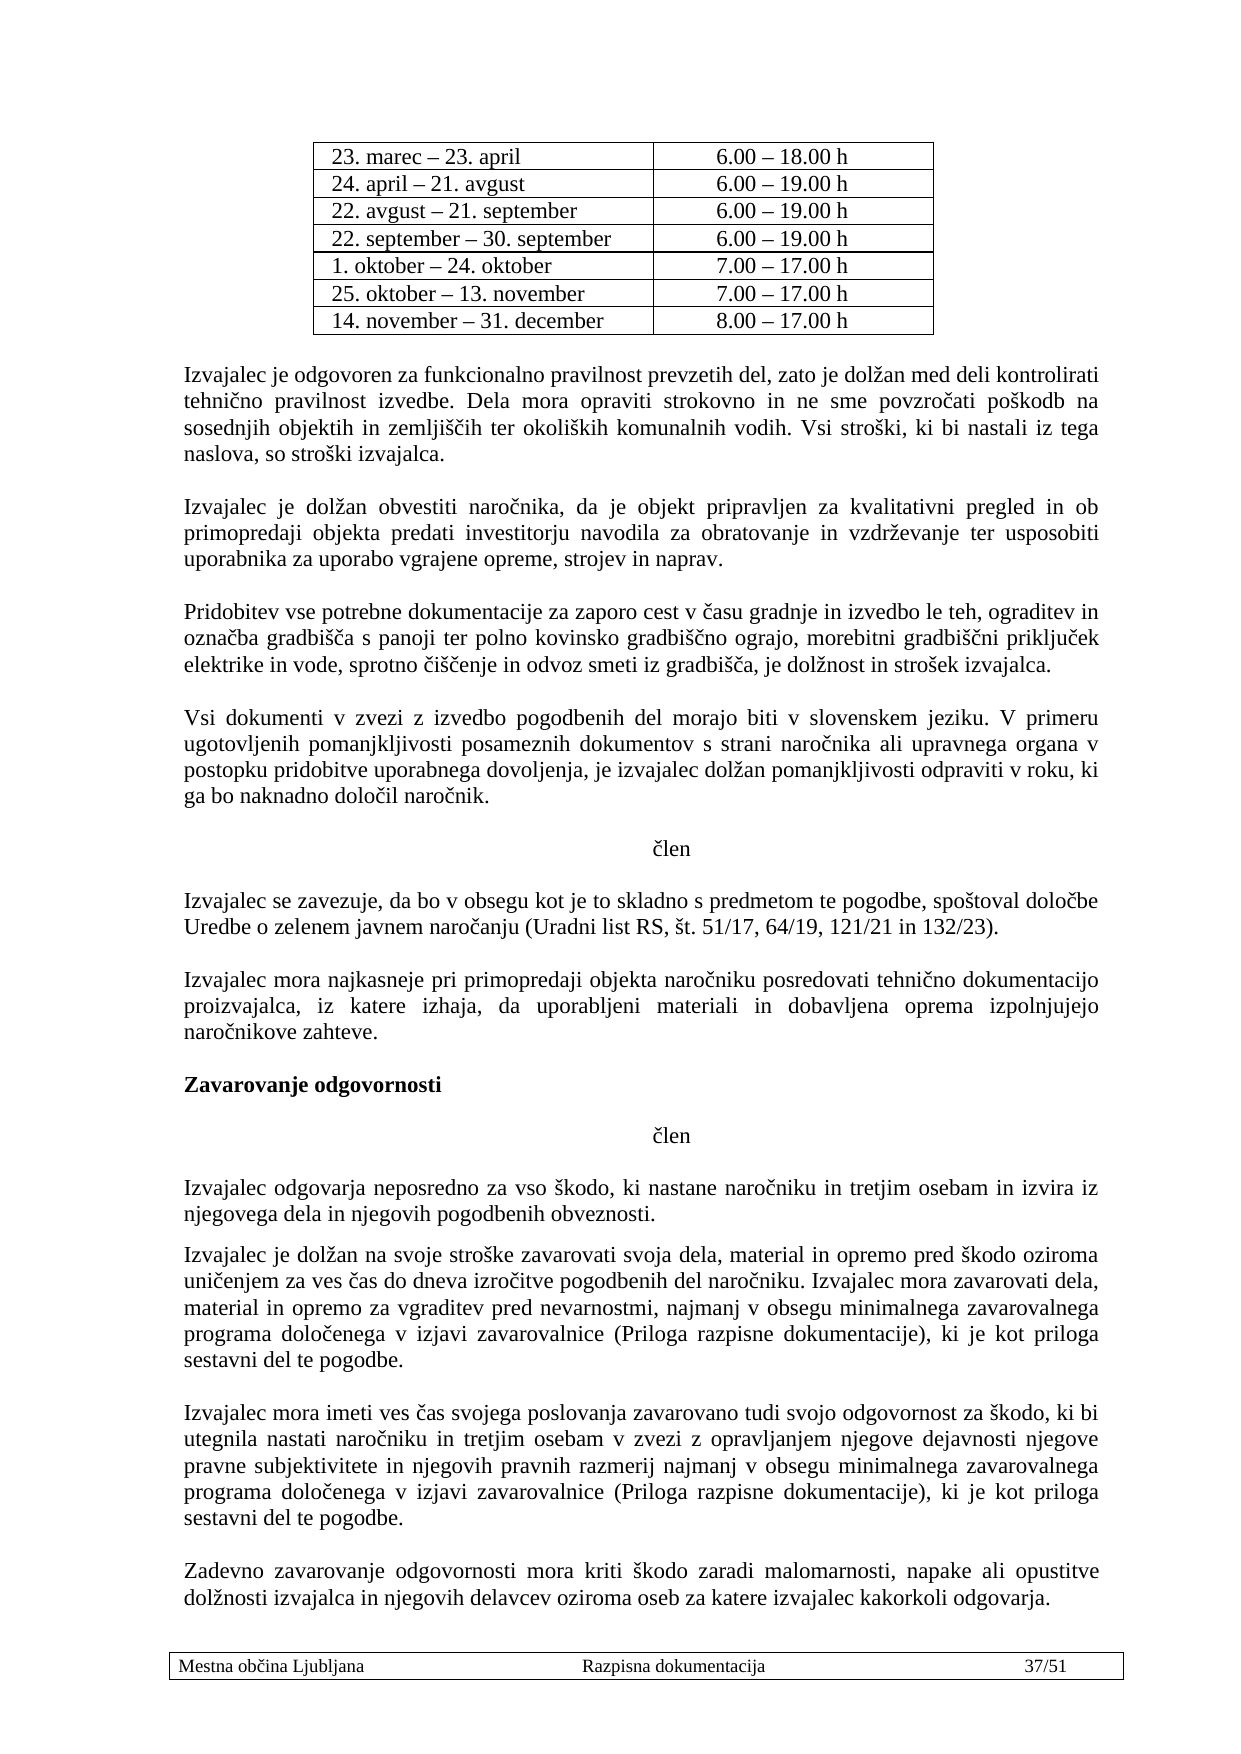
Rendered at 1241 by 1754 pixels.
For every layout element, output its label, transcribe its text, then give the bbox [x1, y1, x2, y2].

text člen [228, 835, 1115, 862]
text Izvajalec mora najkasneje pri primopredaji objekta naročniku posredovati tehnično dokumentacijo proizvajalca, iz katere izhaja, da uporabljeni materiali in dobavljena oprema izpolnjujejo naročnikove zahteve. [184, 966, 1100, 1045]
table_cell 24. april – 21. avgust [314, 170, 653, 197]
text Izvajalec je odgovoren za funkcionalno pravilnost prevzetih del, zato je dolžan med deli kontrolirati tehnično pravilnost izvedbe. Dela mora opraviti strokovno in ne sme povzročati poškodb na sosednjih objektih in zemljiščih ter okoliških komunalnih vodih. Vsi stroški, ki bi nastali iz tega naslova, so stroški izvajalca. [184, 361, 1100, 466]
text Izvajalec je dolžan obvestiti naročnika, da je objekt pripravljen za kvalitativni pregled in ob primopredaji objekta predati investitorju navodila za obratovanje in vzdrževanje ter usposobiti uporabnika za uporabo vgrajene opreme, strojev in naprav. [184, 493, 1100, 572]
table_cell 23. marec – 23. april [314, 143, 653, 169]
table_cell 22. avgust – 21. september [314, 198, 653, 224]
table_cell 22. september – 30. september [314, 225, 653, 251]
text Izvajalec je dolžan na svoje stroške zavarovati svoja dela, material in opremo pred škodo oziroma uničenjem za ves čas do dneva izročitve pogodbenih del naročniku. Izvajalec mora zavarovati dela, material in opremo za vgraditev pred nevarnostmi, najmanj v obsegu minimalnega zavarovalnega programa določenega v izjavi zavarovalnice (Priloga razpisne dokumentacije), ki je kot priloga sestavni del te pogodbe. [184, 1241, 1100, 1373]
text Pridobitev vse potrebne dokumentacije za zaporo cest v času gradnje in izvedbo le teh, ograditev in označba gradbišča s panoji ter polno kovinsko gradbiščno ograjo, morebitni gradbiščni priključek elektrike in vode, sprotno čiščenje in odvoz smeti iz gradbišča, je dolžnost in strošek izvajalca. [184, 598, 1100, 677]
text Izvajalec odgovarja neposredno za vso škodo, ki nastane naročniku in tretjim osebam in izvira iz njegovega dela in njegovih pogodbenih obveznosti. [184, 1174, 1100, 1227]
table_cell 1. oktober – 24. oktober [314, 253, 653, 279]
text Zavarovanje odgovornosti [184, 1071, 1115, 1097]
table_cell 25. oktober – 13. november [314, 280, 653, 306]
text Vsi dokumenti v zvezi z izvedbo pogodbenih del morajo biti v slovenskem jeziku. V primeru ugotovljenih pomanjkljivosti posameznih dokumentov s strani naročnika ali upravnega organa v postopku pridobitve uporabnega dovoljenja, je izvajalec dolžan pomanjkljivosti odpraviti v roku, ki ga bo naknadno določil naročnik. [184, 703, 1100, 809]
text Izvajalec mora imeti ves čas svojega poslovanja zavarovano tudi svojo odgovornost za škodo, ki bi utegnila nastati naročniku in tretjim osebam v zvezi z opravljanjem njegove dejavnosti njegove pravne subjektivitete in njegovih pravnih razmerij najmanj v obsegu minimalnega zavarovalnega programa določenega v izjavi zavarovalnice (Priloga razpisne dokumentacije), ki je kot priloga sestavni del te pogodbe. [184, 1399, 1100, 1531]
table_cell 7.00 – 17.00 h [654, 280, 933, 306]
table_cell 6.00 – 19.00 h [654, 170, 933, 197]
table_cell 6.00 – 19.00 h [654, 198, 933, 224]
text člen [228, 1122, 1115, 1149]
text Zadevno zavarovanje odgovornosti mora kriti škodo zaradi malomarnosti, napake ali opustitve dolžnosti izvajalca in njegovih delavcev oziroma oseb za katere izvajalec kakorkoli odgovarja. [184, 1557, 1100, 1610]
table_cell 6.00 – 18.00 h [654, 143, 933, 169]
table_cell 8.00 – 17.00 h [654, 307, 933, 333]
table_cell 6.00 – 19.00 h [654, 225, 933, 251]
table_cell 7.00 – 17.00 h [654, 253, 933, 279]
text Izvajalec se zavezuje, da bo v obsegu kot je to skladno s predmetom te pogodbe, spoštoval določbe Uredbe o zelenem javnem naročanju (Uradni list RS, št. 51/17, 64/19, 121/21 in 132/23). [184, 887, 1100, 939]
table_cell 14. november – 31. december [314, 307, 653, 333]
